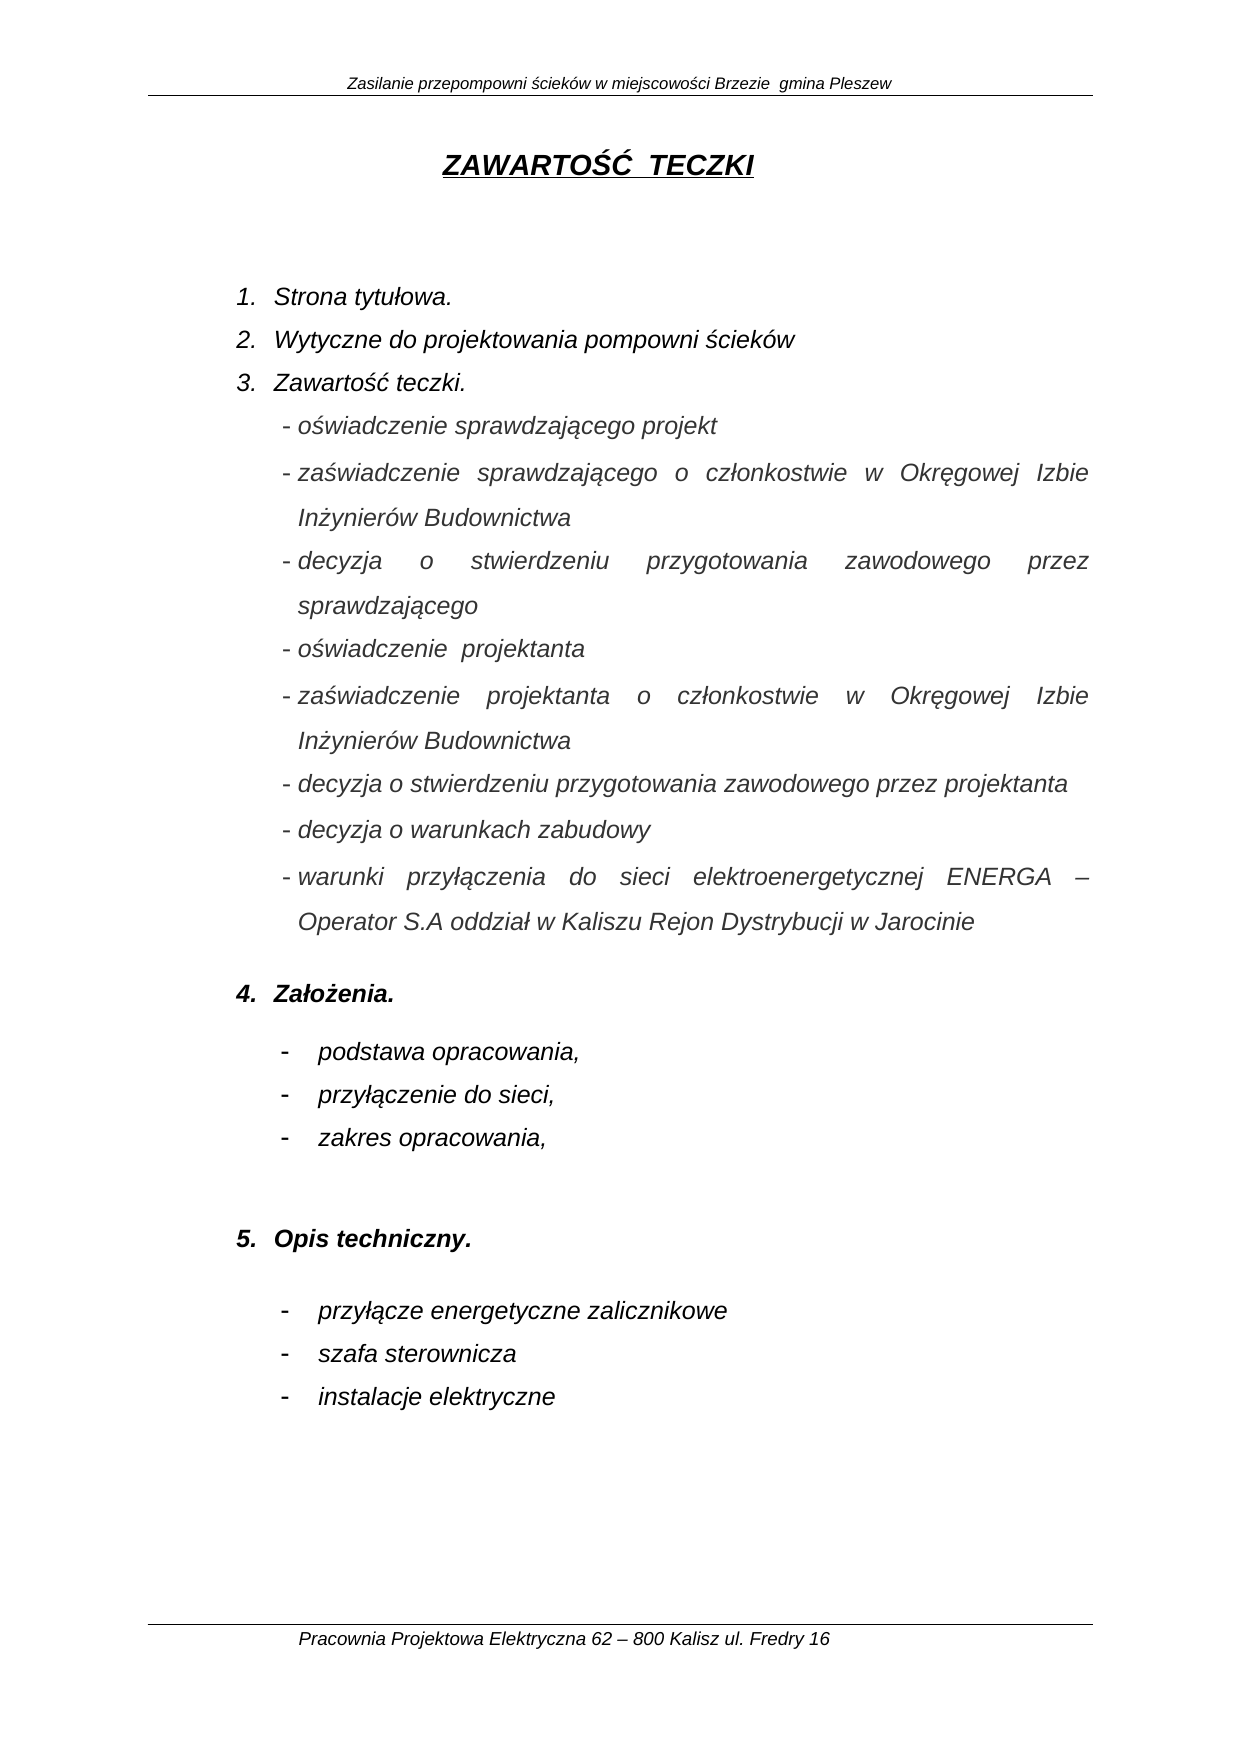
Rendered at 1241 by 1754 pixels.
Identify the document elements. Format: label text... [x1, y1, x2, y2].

list przyłączenie do sieci, [281, 1080, 1093, 1109]
list Opis techniczny. [236, 1224, 1093, 1252]
list decyzja o warunkach zabudowy [279, 816, 1093, 846]
subtitle ZAWARTOŚĆ TECZKI [443, 148, 1093, 181]
list szafa sterownicza [281, 1339, 1093, 1368]
list oświadczenie projektanta [279, 634, 1093, 665]
list zakres opracowania, [281, 1123, 1093, 1152]
list decyzja o stwierdzeniu przygotowania zawodowego przez sprawdzającego [279, 546, 1093, 620]
list podstawa opracowania, [281, 1037, 1093, 1065]
list Zawartość teczki. [236, 368, 1093, 397]
list zaświadczenie projektanta o członkostwie w Okręgowej Izbie Inżynierów Budownictwa [279, 681, 1093, 755]
list zaświadczenie sprawdzającego o członkostwie w Okręgowej Izbie Inżynierów Budownictwa [279, 457, 1093, 532]
list Założenia. [236, 979, 1093, 1008]
list Wytyczne do projektowania pompowni ścieków [236, 325, 1093, 354]
list decyzja o stwierdzeniu przygotowania zawodowego przez projektanta [279, 769, 1093, 800]
list warunki przyłączenia do sieci elektroenergetycznej ENERGA – Operator S.A oddział w Kaliszu Rejon Dystrybucji w Jarocinie [279, 862, 1093, 936]
list Strona tytułowa. [236, 282, 1093, 311]
list przyłącze energetyczne zalicznikowe [281, 1296, 1093, 1324]
list instalacje elektryczne [281, 1382, 1093, 1411]
list oświadczenie sprawdzającego projekt [279, 411, 1093, 442]
